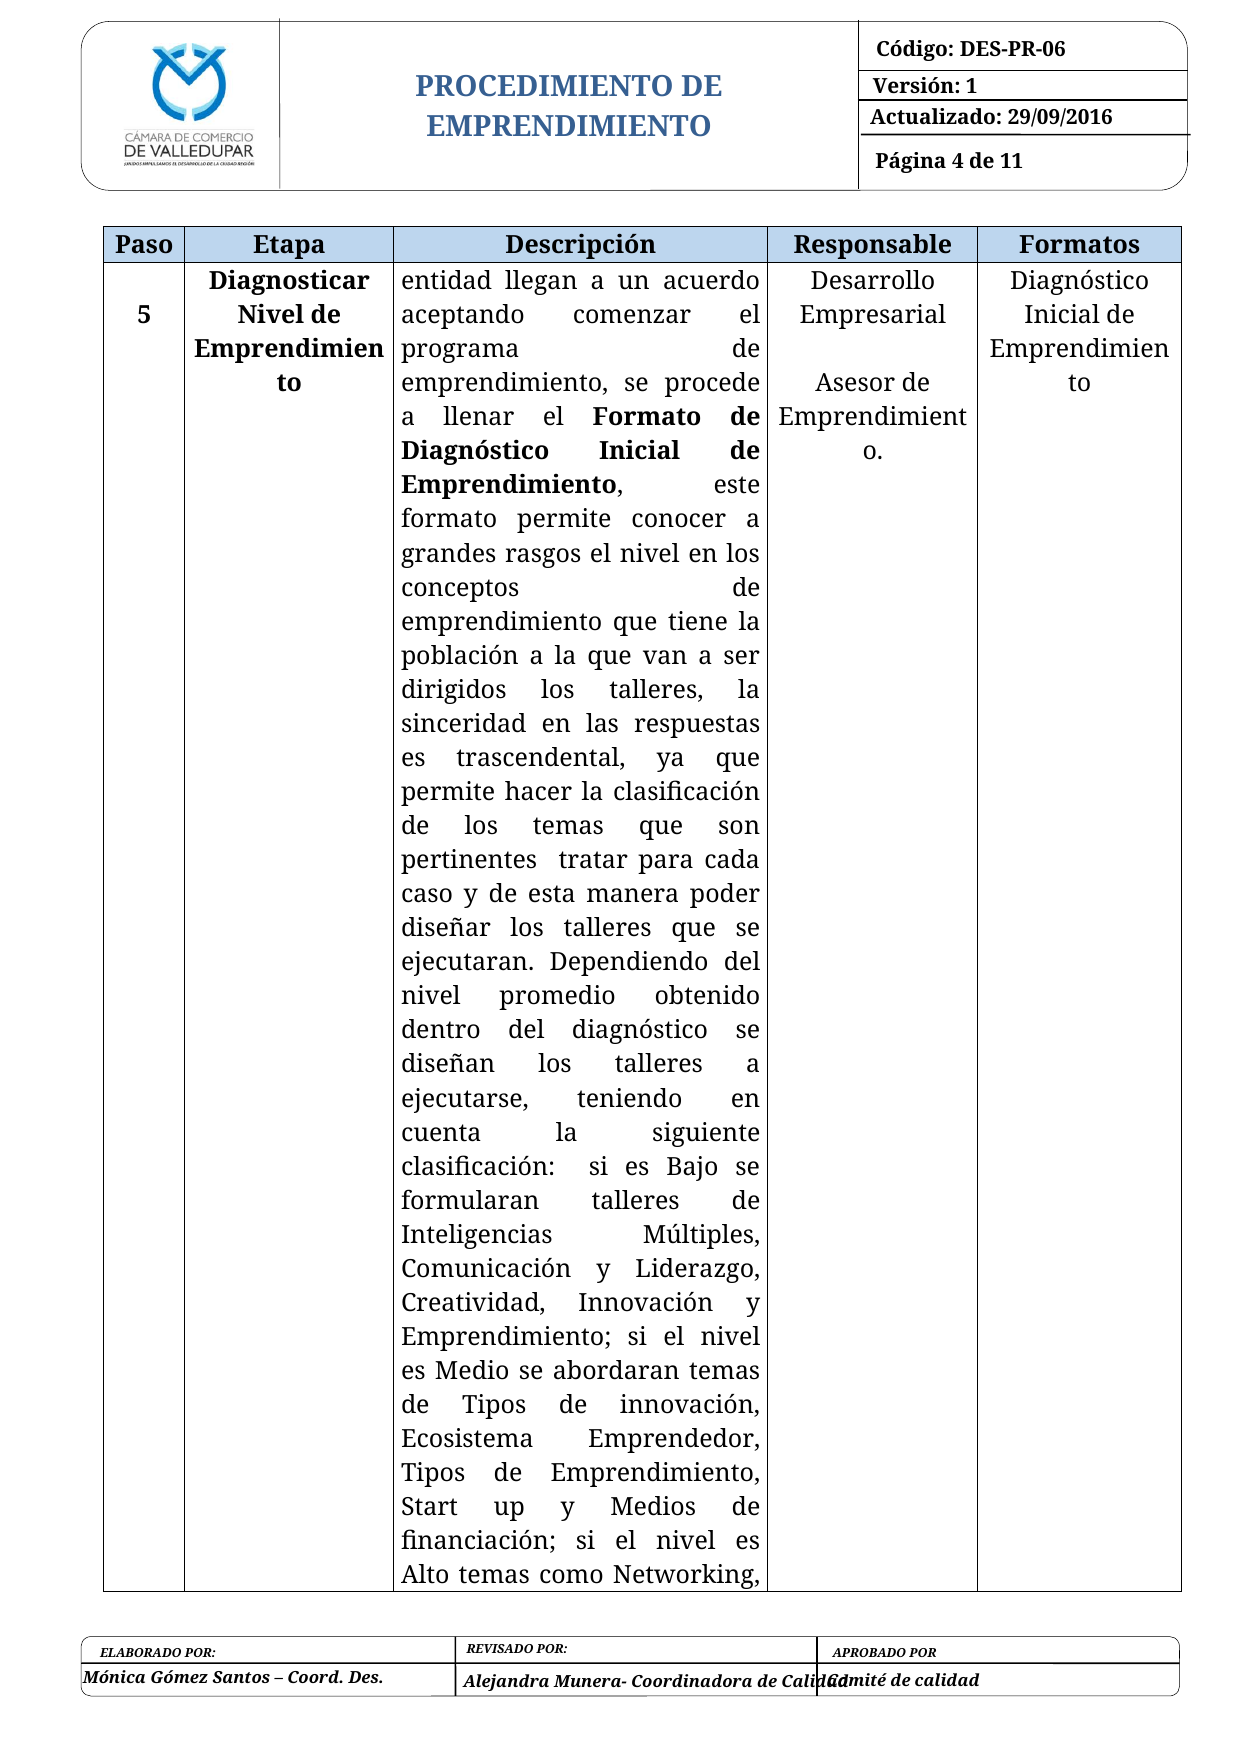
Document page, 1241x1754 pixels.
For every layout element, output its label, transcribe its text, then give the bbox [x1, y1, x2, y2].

table_cell 5 [104, 263, 184, 1591]
table_cell Coordinación Desarrollo Empresarial Asesor de Emprendimiento. [768, 263, 977, 1591]
table_cell Formato de Diagnóstico Inicial de Emprendimiento [978, 263, 1181, 1591]
table_header Etapa [185, 227, 393, 262]
table_header Responsable [768, 227, 977, 262]
table_header Descripción [394, 227, 767, 262]
picture [123, 43, 255, 166]
table_header Paso [104, 227, 184, 262]
table_header Formatos [978, 227, 1181, 262]
table_cell Diagnosticar Nivel de Emprendimiento [185, 263, 393, 1591]
